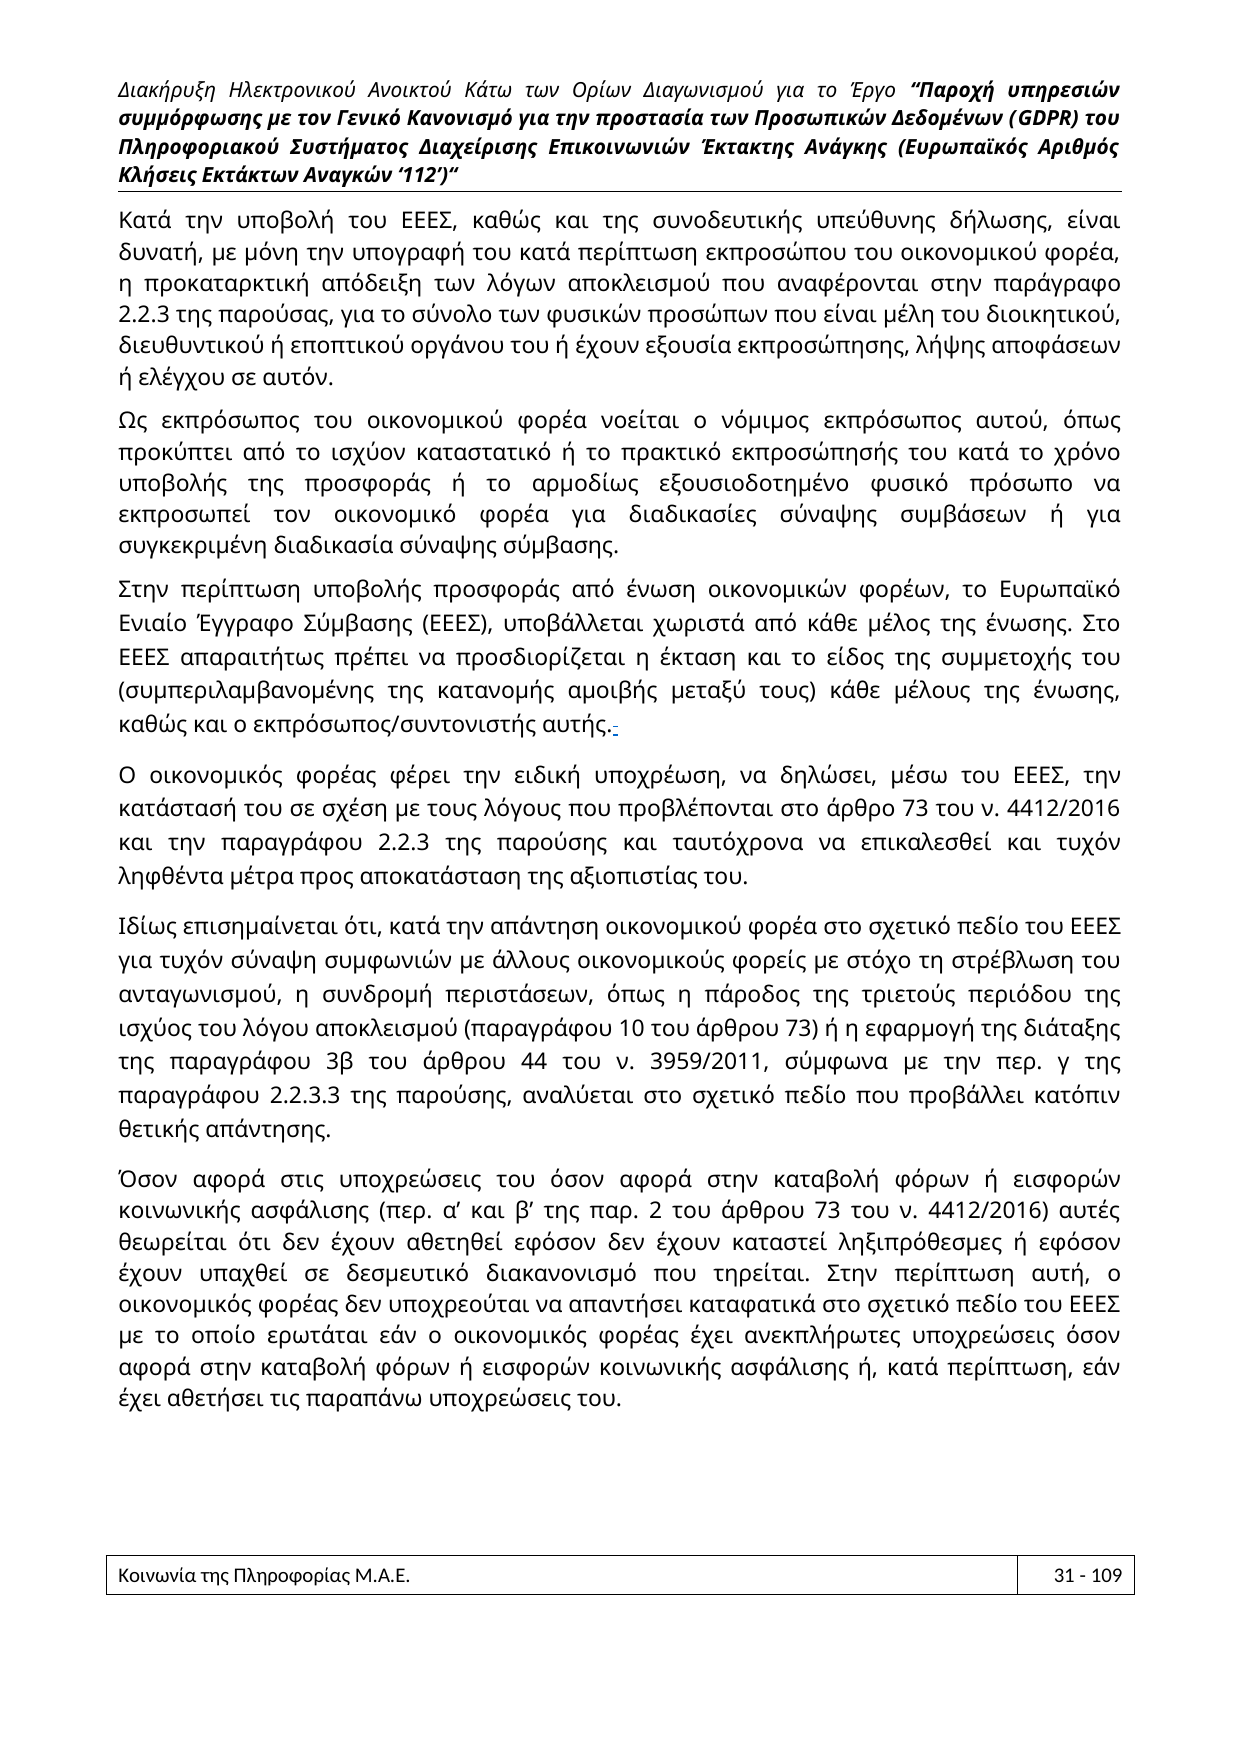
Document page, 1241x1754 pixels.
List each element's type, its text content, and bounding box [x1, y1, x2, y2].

text Ο οικονομικός φορέας φέρει την ειδική υποχρέωση, να δηλώσει, μέσω του ΕΕΕΣ, την κατάστασή του σε σχέση με τους λόγους που προβλέπονται στο άρθρο 73 του ν. 4412/2016 και την παραγράφου 2.2.3 της παρούσης και ταυτόχρονα να επικαλεσθεί και τυχόν ληφθέντα μέτρα προς αποκατάσταση της αξιοπιστίας του. [118, 758, 1122, 891]
text Όσον αφορά στις υποχρεώσεις του όσον αφορά στην καταβολή φόρων ή εισφορών κοινωνικής ασφάλισης (περ. α’ και β’ της παρ. 2 του άρθρου 73 του ν. 4412/2016) αυτές θεωρείται ότι δεν έχουν αθετηθεί εφόσον δεν έχουν καταστεί ληξιπρόθεσμες ή εφόσον έχουν υπαχθεί σε δεσμευτικό διακανονισμό που τηρείται. Στην περίπτωση αυτή, ο οικονομικός φορέας δεν υποχρεούται να απαντήσει καταφατικά στο σχετικό πεδίο του ΕΕΕΣ με το οποίο ερωτάται εάν ο οικονομικός φορέας έχει ανεκπλήρωτες υποχρεώσεις όσον αφορά στην καταβολή φόρων ή εισφορών κοινωνικής ασφάλισης ή, κατά περίπτωση, εάν έχει αθετήσει τις παραπάνω υποχρεώσεις του. [118, 1163, 1122, 1413]
text Στην περίπτωση υποβολής προσφοράς από ένωση οικονομικών φορέων, το Ευρωπαϊκό Ενιαίο Έγγραφο Σύμβασης (ΕΕΕΣ), υποβάλλεται χωριστά από κάθε μέλος της ένωσης. Στο ΕΕΕΣ απαραιτήτως πρέπει να προσδιορίζεται η έκταση και το είδος της συμμετοχής του (συμπεριλαμβανομένης της κατανομής αμοιβής μεταξύ τους) κάθε μέλους της ένωσης, καθώς και ο εκπρόσωπος/συντονιστής αυτής. [118, 573, 1122, 739]
text Ιδίως επισημαίνεται ότι, κατά την απάντηση οικονομικού φορέα στο σχετικό πεδίο του ΕΕΕΣ για τυχόν σύναψη συμφωνιών με άλλους οικονομικούς φορείς με στόχο τη στρέβλωση του ανταγωνισμού, η συνδρομή περιστάσεων, όπως η πάροδος της τριετούς περιόδου της ισχύος του λόγου αποκλεισμού (παραγράφου 10 του άρθρου 73) ή η εφαρμογή της διάταξης της παραγράφου 3β του άρθρου 44 του ν. 3959/2011, σύμφωνα με την περ. γ της παραγράφου 2.2.3.3 της παρούσης, αναλύεται στο σχετικό πεδίο που προβάλλει κατόπιν θετικής απάντησης. [118, 910, 1122, 1144]
text Κατά την υποβολή του ΕΕΕΣ, καθώς και της συνοδευτικής υπεύθυνης δήλωσης, είναι δυνατή, με μόνη την υπογραφή του κατά περίπτωση εκπροσώπου του οικονομικού φορέα, η προκαταρκτική απόδειξη των λόγων αποκλεισμού που αναφέρονται στην παράγραφο 2.2.3 της παρούσας, για το σύνολο των φυσικών προσώπων που είναι μέλη του διοικητικού, διευθυντικού ή εποπτικού οργάνου του ή έχουν εξουσία εκπροσώπησης, λήψης αποφάσεων ή ελέγχου σε αυτόν. [118, 204, 1122, 392]
text Ως εκπρόσωπος του οικονομικού φορέα νοείται ο νόμιμος εκπρόσωπος αυτού, όπως προκύπτει από το ισχύον καταστατικό ή το πρακτικό εκπροσώπησής του κατά το χρόνο υποβολής της προσφοράς ή το αρμοδίως εξουσιοδοτημένο φυσικό πρόσωπο να εκπροσωπεί τον οικονομικό φορέα για διαδικασίες σύναψης συμβάσεων ή για συγκεκριμένη διαδικασία σύναψης σύμβασης. [118, 404, 1122, 561]
